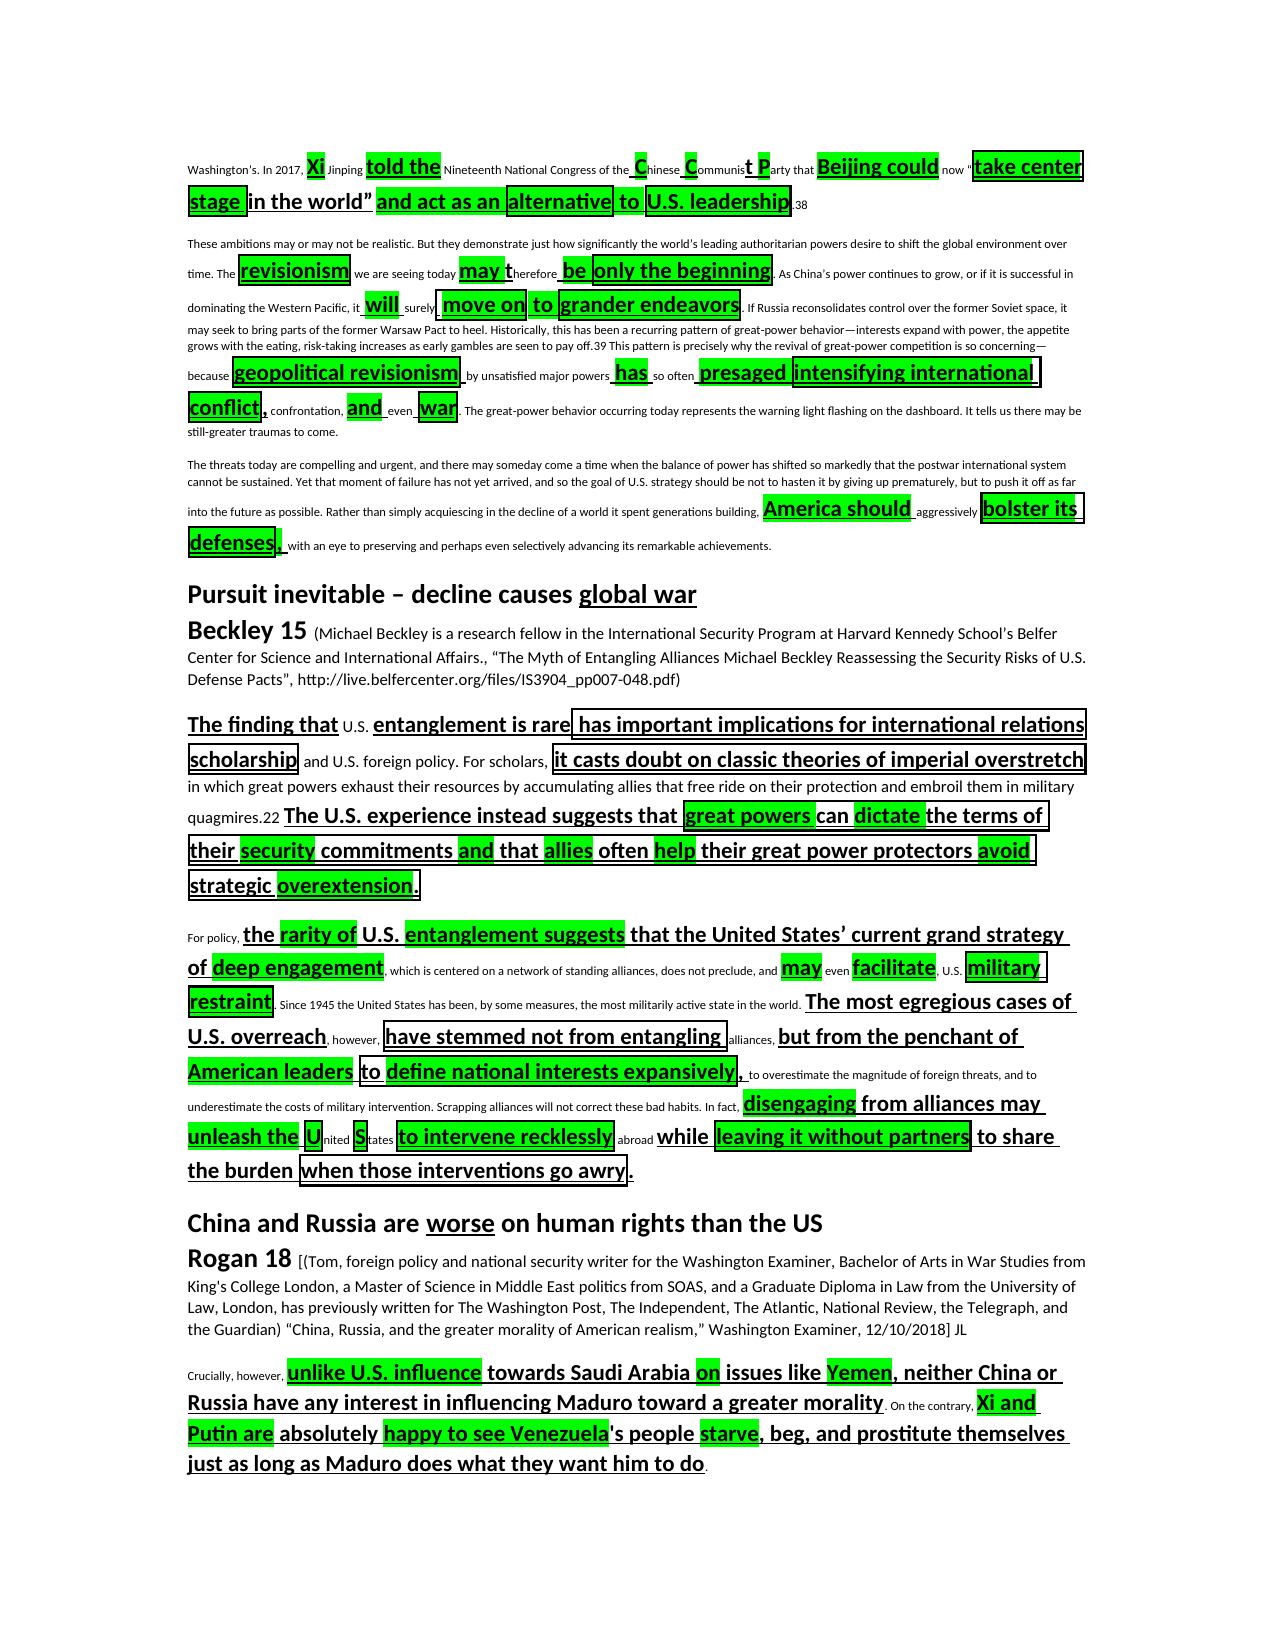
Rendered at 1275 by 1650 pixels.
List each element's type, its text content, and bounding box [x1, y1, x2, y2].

text Beckley 15 (Michael Beckley is a research fellow in the International Security Program at Harvard Kennedy School’s Belfer Center for Science and International Affairs., “The Myth of Entangling Alliances Michael Beckley Reassessing the Security Risks of U.S. Defense Pacts”, http://live.belfercenter.org/files/IS3904_pp007-048.pdf) [187, 613, 1087, 690]
text For policy, the rarity of U.S. entanglement suggests that the United States’ current grand strategy of deep engagement, which is centered on a network of standing alliances, does not preclude, and may even facilitate, U.S. military restraint. Since 1945 the United States has been, by some measures, the most militarily active state in the world. The most egregious cases of U.S. overreach, however, have stemmed not from entangling alliances, but from the penchant of American leaders to define national interests expansively, to overestimate the magnitude of foreign threats, and to underestimate the costs of military intervention. Scrapping alliances will not correct these bad habits. In fact, disengaging from alliances may unleash the United States to intervene recklessly abroad while leaving it without partners to share the burden when those interventions go awry. [187, 920, 1087, 1187]
text Rogan 18 [(Tom, foreign policy and national security writer for the Washington Examiner, Bachelor of Arts in War Studies from King's College London, a Master of Science in Middle East politics from SOAS, and a Graduate Diploma in Law from the University of Law, London, has previously written for The Washington Post, The Independent, The Atlantic, National Review, the Telegraph, and the Guardian) “China, Russia, and the greater morality of American realism,” Washington Examiner, 12/10/2018] JL [187, 1241, 1087, 1340]
text These ambitions may or may not be realistic. But they demonstrate just how significantly the world’s leading authoritarian powers desire to shift the global environment over time. The revisionism we are seeing today may therefore be only the beginning. As China’s power continues to grow, or if it is successful in dominating the Western Pacific, it will surely move on to grander endeavors. If Russia reconsolidates control over the former Soviet space, it may seek to bring parts of the former Warsaw Pact to heel. Historically, this has been a recurring pattern of great-power behavior—interests expand with power, the appetite grows with the eating, risk-taking increases as early gambles are seen to pay off.39 This pattern is precisely why the revival of great-power competition is so concerning—because geopolitical revisionism by unsatisfied major powers has so often presaged intensifying international conflict, confrontation, and even war. The great-power behavior occurring today represents the warning light flashing on the dashboard. It tells us there may be still-greater traumas to come. [187, 236, 1087, 439]
text Crucially, however, unlike U.S. influence towards Saudi Arabia on issues like Yemen, neither China or Russia have any interest in influencing Maduro toward a greater morality. On the contrary, Xi and Putin are absolutely happy to see Venezuela's people starve, beg, and prostitute themselves just as long as Maduro does what they want him to do. [187, 1358, 1087, 1477]
text The threats today are compelling and urgent, and there may someday come a time when the balance of power has shifted so markedly that the postwar international system cannot be sustained. Yet that moment of failure has not yet arrived, and so the goal of U.S. strategy should be not to hasten it by giving up prematurely, but to push it off as far into the future as possible. Rather than simply acquiescing in the decline of a world it spent generations building, America should aggressively bolster its defenses, with an eye to preserving and perhaps even selectively advancing its remarkable achievements. [187, 457, 1087, 558]
text The finding that U.S. entanglement is rare has important implications for international relations scholarship and U.S. foreign policy. For scholars, it casts doubt on classic theories of imperial overstretch in which great powers exhaust their resources by accumulating allies that free ride on their protection and embroil them in military quagmires.22 The U.S. experience instead suggests that great powers can dictate the terms of their security commitments and that allies often help their great power protectors avoid strategic overextension. [187, 708, 1087, 901]
subtitle China and Russia are worse on human rights than the US [187, 1206, 1087, 1239]
subtitle Pursuit inevitable – decline causes global war [187, 578, 1087, 611]
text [187, 150, 1087, 217]
